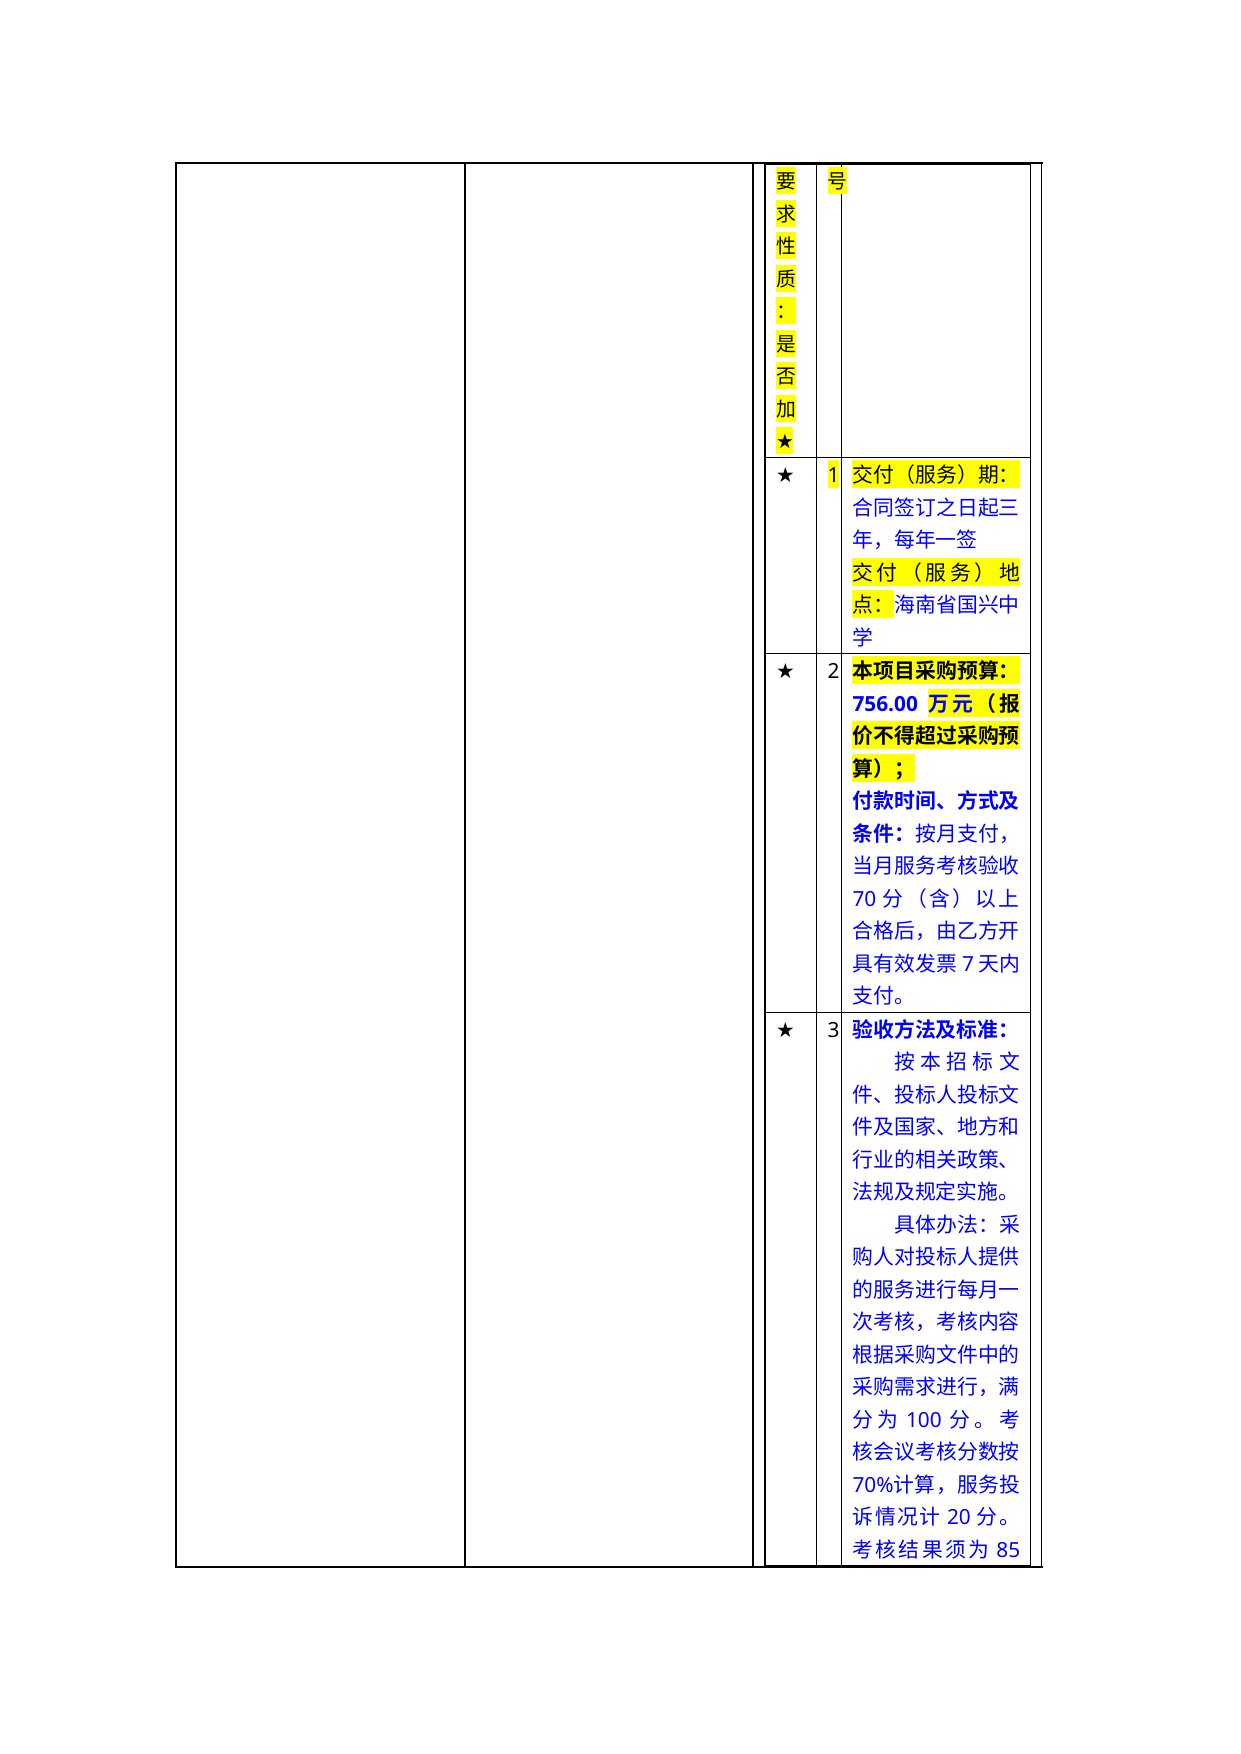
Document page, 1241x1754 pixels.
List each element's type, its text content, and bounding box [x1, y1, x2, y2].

table_cell [817, 165, 841, 457]
table_cell [842, 165, 1030, 457]
table_cell [766, 1013, 816, 1565]
table_cell [842, 1013, 1030, 1565]
table_cell [754, 164, 764, 1566]
table_cell [1031, 164, 1041, 1566]
table_cell [177, 164, 464, 1566]
table_cell [817, 654, 841, 1012]
table_cell [817, 1013, 841, 1565]
table_cell [766, 654, 816, 1012]
table_cell [842, 654, 1030, 1012]
table_cell [766, 458, 816, 653]
table_cell [817, 458, 841, 653]
table_cell [766, 165, 816, 457]
table_cell 1 [466, 164, 752, 1566]
table_cell [842, 458, 1030, 653]
